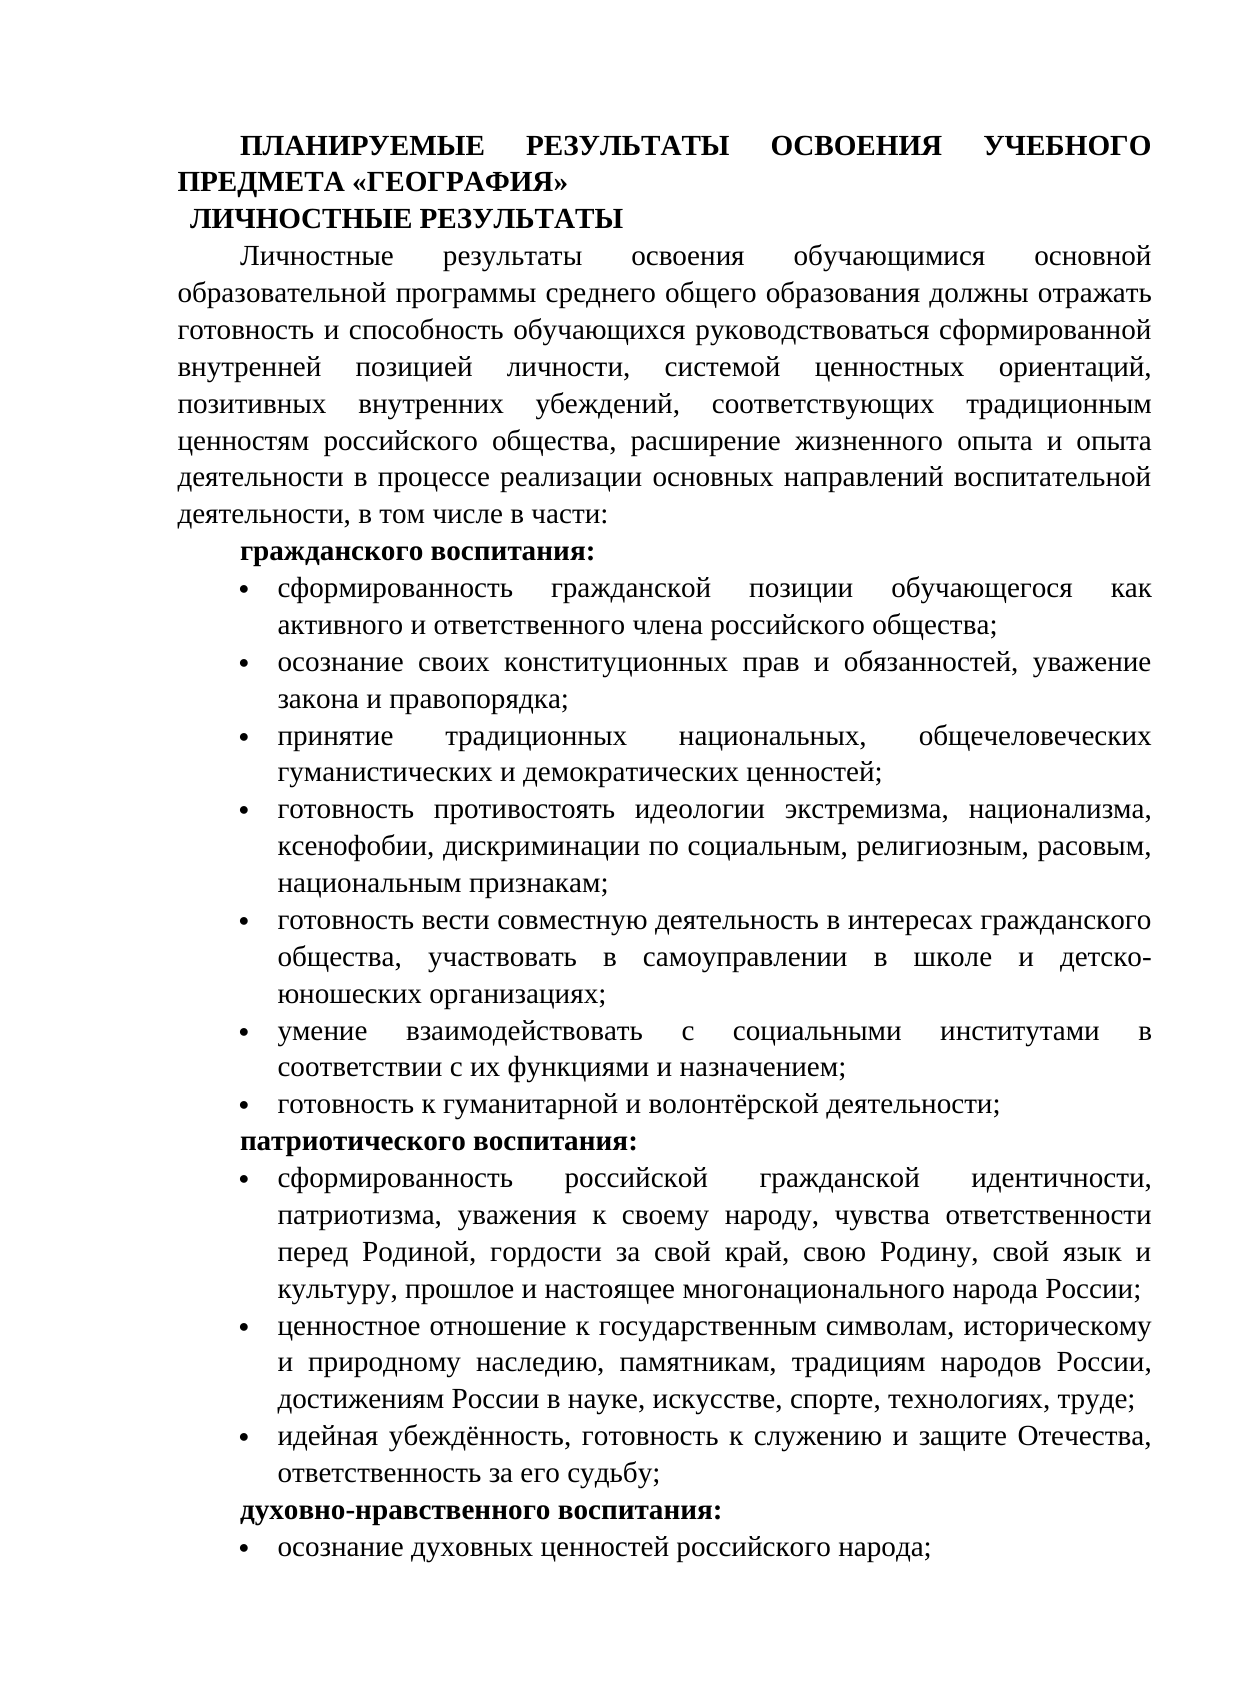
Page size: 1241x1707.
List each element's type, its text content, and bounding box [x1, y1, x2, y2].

text Личностные результаты освоения обучающимися основной образовательной программы среднего общего образования должны отражать готовность и способность обучающихся руководствоваться сформированной внутренней позицией личности, системой ценностных ориентаций, позитивных внутренних убеждений, соответствующих традиционным ценностям российского общества, расширение жизненного опыта и опыта деятельности в процессе реализации основных направлений воспитательной деятельности, в том числе в части: [177, 238, 1152, 530]
list ценностное отношение к государственным символам, историческому и природному наследию, памятникам, традициям народов России, достижениям России в науке, искусстве, спорте, технологиях, труде; [240, 1308, 1152, 1415]
list сформированность гражданской позиции обучающегося как активного и ответственного члена российского общества; [240, 570, 1152, 641]
list готовность вести совместную деятельность в интересах гражданского общества, участвовать в самоуправлении в школе и детско-юношеских организациях; [240, 902, 1152, 1009]
text ЛИЧНОСТНЫЕ РЕЗУЛЬТАТЫ [190, 201, 1152, 235]
list осознание духовных ценностей российского народа; [240, 1529, 1152, 1562]
list сформированность российской гражданской идентичности, патриотизма, уважения к своему народу, чувства ответственности перед Родиной, гордости за свой край, свою Родину, свой язык и культуру, прошлое и настоящее многонационального народа России; [240, 1160, 1152, 1304]
list готовность противостоять идеологии экстремизма, национализма, ксенофобии, дискриминации по социальным, религиозным, расовым, национальным признакам; [240, 791, 1152, 899]
list готовность к гуманитарной и волонтёрской деятельности; [240, 1086, 1152, 1120]
text гражданского воспитания: [177, 533, 1152, 567]
text ПЛАНИРУЕМЫЕ РЕЗУЛЬТАТЫ ОСВОЕНИЯ УЧЕБНОГО ПРЕДМЕТА «ГЕОГРАФИЯ» [177, 128, 1152, 198]
list идейная убеждённость, готовность к служению и защите Отечества, ответственность за его судьбу; [240, 1418, 1152, 1489]
list принятие традиционных национальных, общечеловеческих гуманистических и демократических ценностей; [240, 718, 1152, 788]
list осознание своих конституционных прав и обязанностей, уважение закона и правопорядка; [240, 644, 1152, 714]
text духовно-нравственного воспитания: [177, 1492, 1152, 1526]
list умение взаимодействовать с социальными институтами в соответствии с их функциями и назначением; [240, 1013, 1152, 1083]
text патриотического воспитания: [177, 1123, 1152, 1157]
